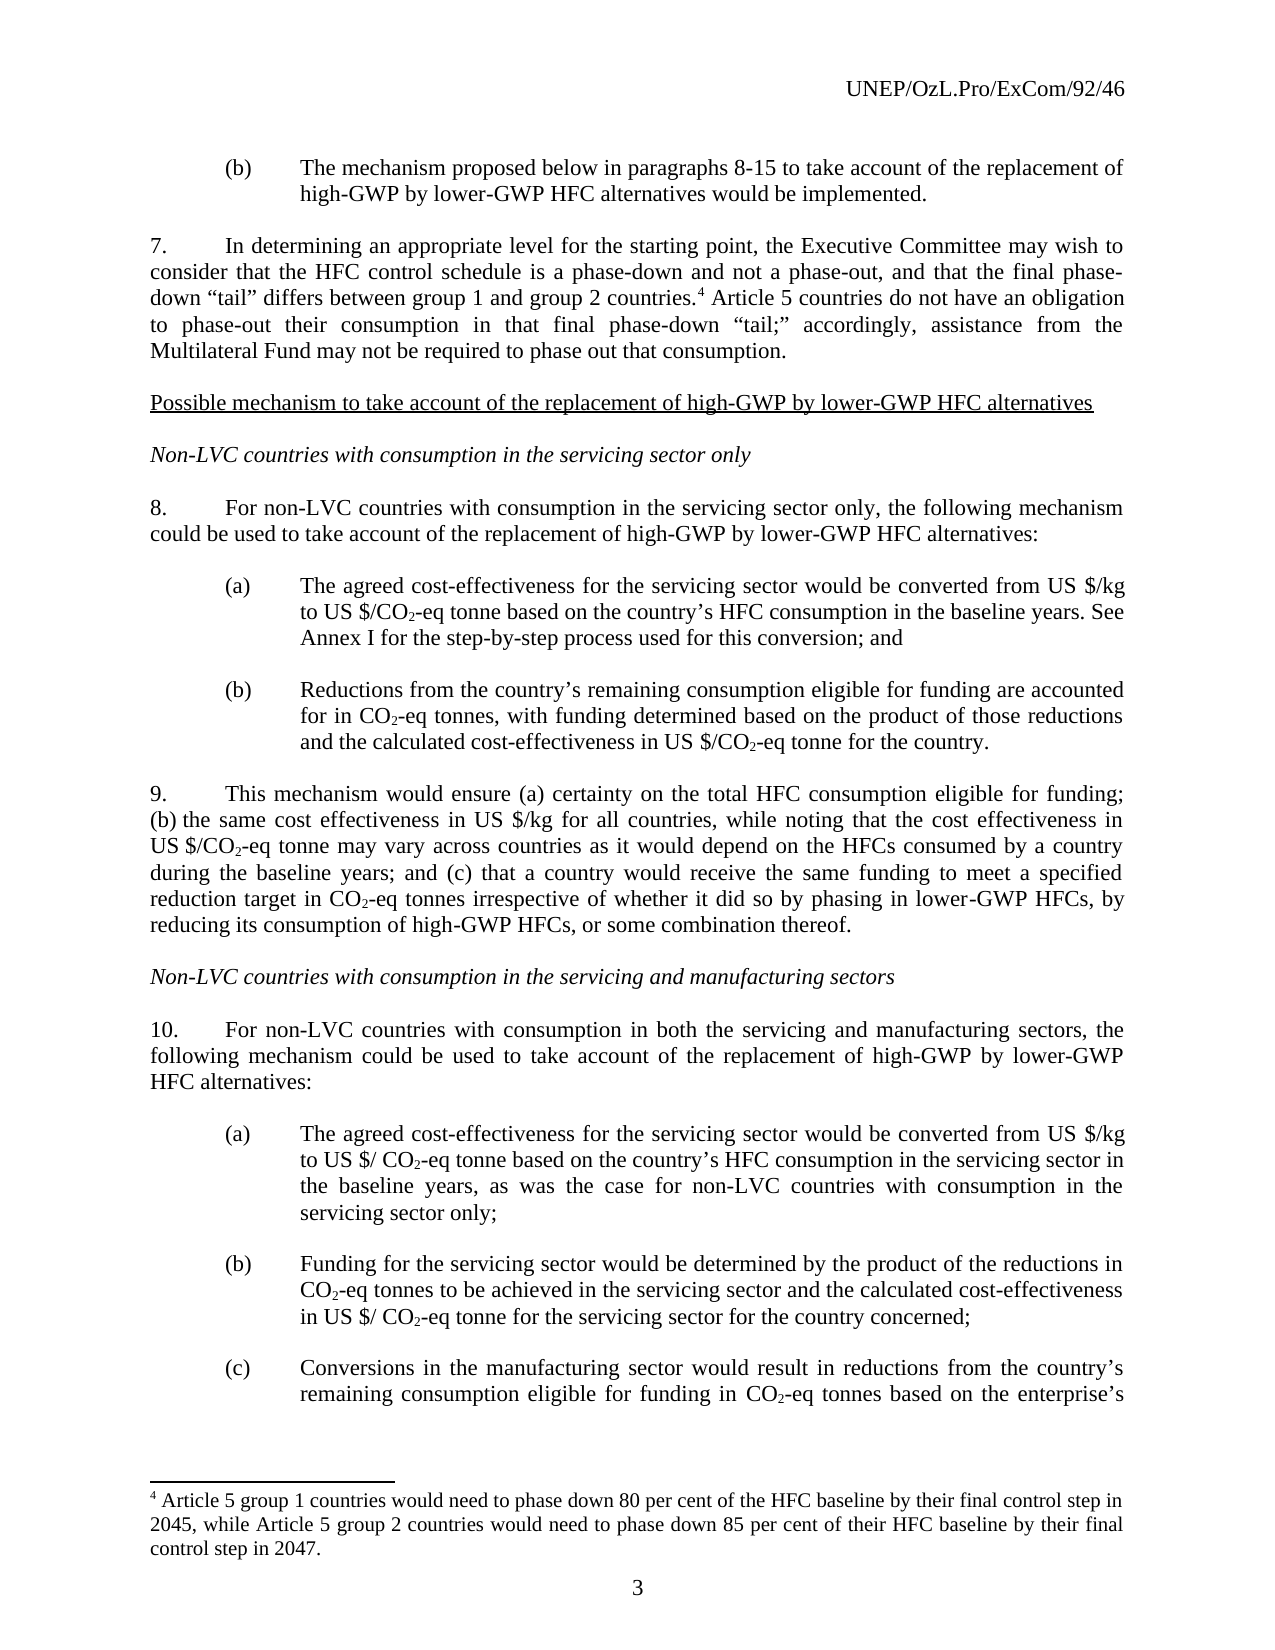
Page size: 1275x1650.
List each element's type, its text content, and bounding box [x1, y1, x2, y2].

subtitle This mechanism would ensure (a) certainty on the total HFC consumption eligible for funding; (b) the same cost effectiveness in US $/kg for all countries, while noting that the cost effectiveness in US $/CO2-eq tonne may vary across countries as it would depend on the HFCs consumed by a country during the baseline years; and (c) that a country would receive the same funding to meet a specified reduction target in CO2-eq tonnes irrespective of whether it did so by phasing in lower-GWP HFCs, by reducing its consumption of high-GWP HFCs, or some combination thereof. [150, 780, 1125, 938]
subtitle The agreed cost-effectiveness for the servicing sector would be converted from US $/kg to US $/ CO2-eq tonne based on the country’s HFC consumption in the servicing sector in the baseline years, as was the case for non-LVC countries with consumption in the servicing sector only; [225, 1120, 1125, 1225]
text Non-LVC countries with consumption in the servicing sector only [150, 441, 1125, 468]
subtitle In determining an appropriate level for the starting point, the Executive Committee may wish to consider that the HFC control schedule is a phase-down and not a phase-out, and that the final phase-down “tail” differs between group 1 and group 2 countries. Article 5 countries do not have an obligation to phase-out their consumption in that final phase-down “tail;” accordingly, assistance from the Multilateral Fund may not be required to phase out that consumption. [150, 232, 1125, 363]
subtitle For non-LVC countries with consumption in the servicing sector only, the following mechanism could be used to take account of the replacement of high-GWP by lower-GWP HFC alternatives: [150, 494, 1125, 547]
subtitle The agreed cost-effectiveness for the servicing sector would be converted from US $/kg to US $/CO2-eq tonne based on the country’s HFC consumption in the baseline years. See Annex I for the step-by-step process used for this conversion; and [225, 572, 1125, 651]
subtitle Funding for the servicing sector would be determined by the product of the reductions in CO2-eq tonnes to be achieved in the servicing sector and the calculated cost-effectiveness in US $/ CO2-eq tonne for the servicing sector for the country concerned; [225, 1250, 1125, 1329]
subtitle For non-LVC countries with consumption in both the servicing and manufacturing sectors, the following mechanism could be used to take account of the replacement of high-GWP by lower-GWP HFC alternatives: [150, 1016, 1125, 1095]
text Possible mechanism to take account of the replacement of high-GWP by lower-GWP HFC alternatives [150, 388, 1125, 415]
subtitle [225, 1354, 1125, 1407]
text Non-LVC countries with consumption in the servicing and manufacturing sectors [150, 963, 1125, 989]
subtitle Reductions from the country’s remaining consumption eligible for funding are accounted for in CO2-eq tonnes, with funding determined based on the product of those reductions and the calculated cost-effectiveness in US $/CO2-eq tonne for the country. [225, 676, 1125, 755]
subtitle The mechanism proposed below in paragraphs 8-15 to take account of the replacement of high-GWP by lower-GWP HFC alternatives would be implemented. [225, 154, 1125, 207]
